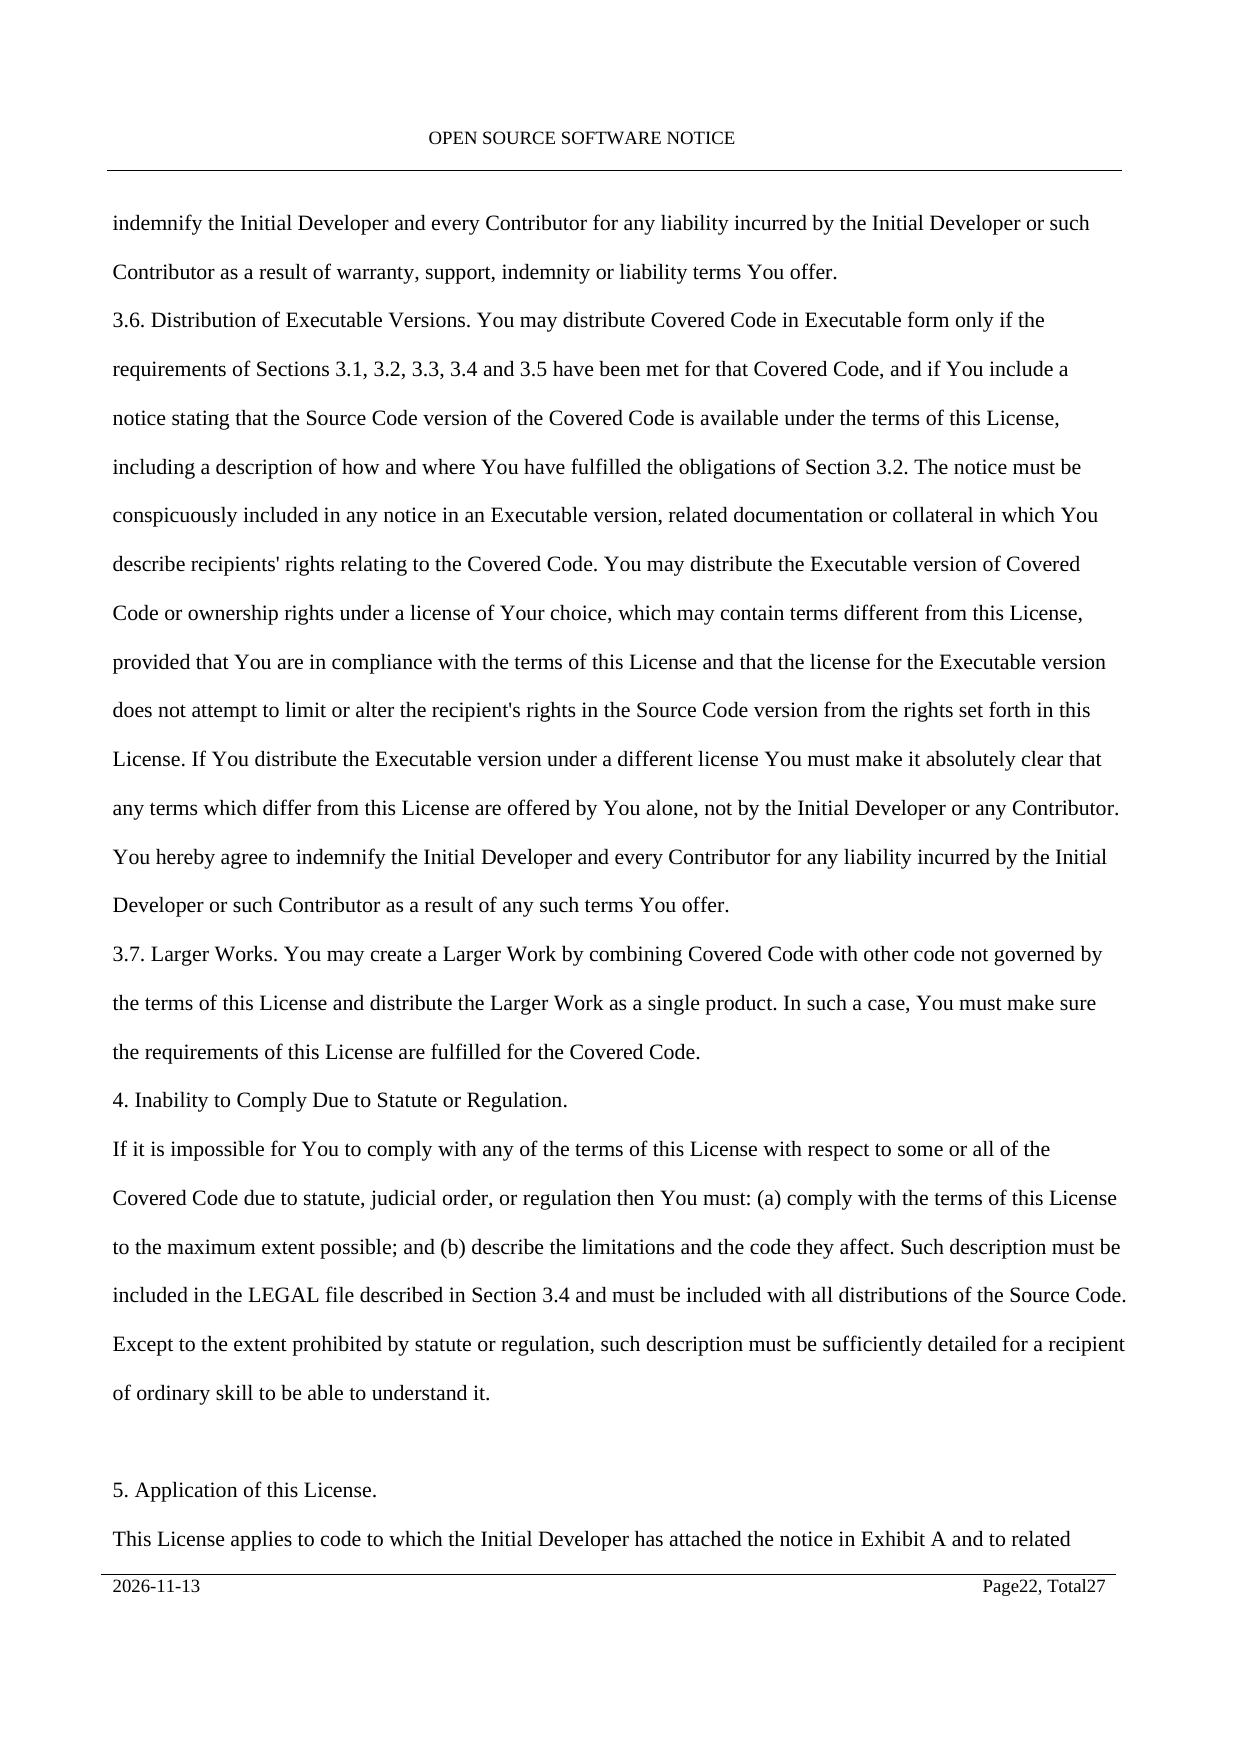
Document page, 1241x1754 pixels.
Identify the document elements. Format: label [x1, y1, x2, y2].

text [112, 206, 1128, 1555]
